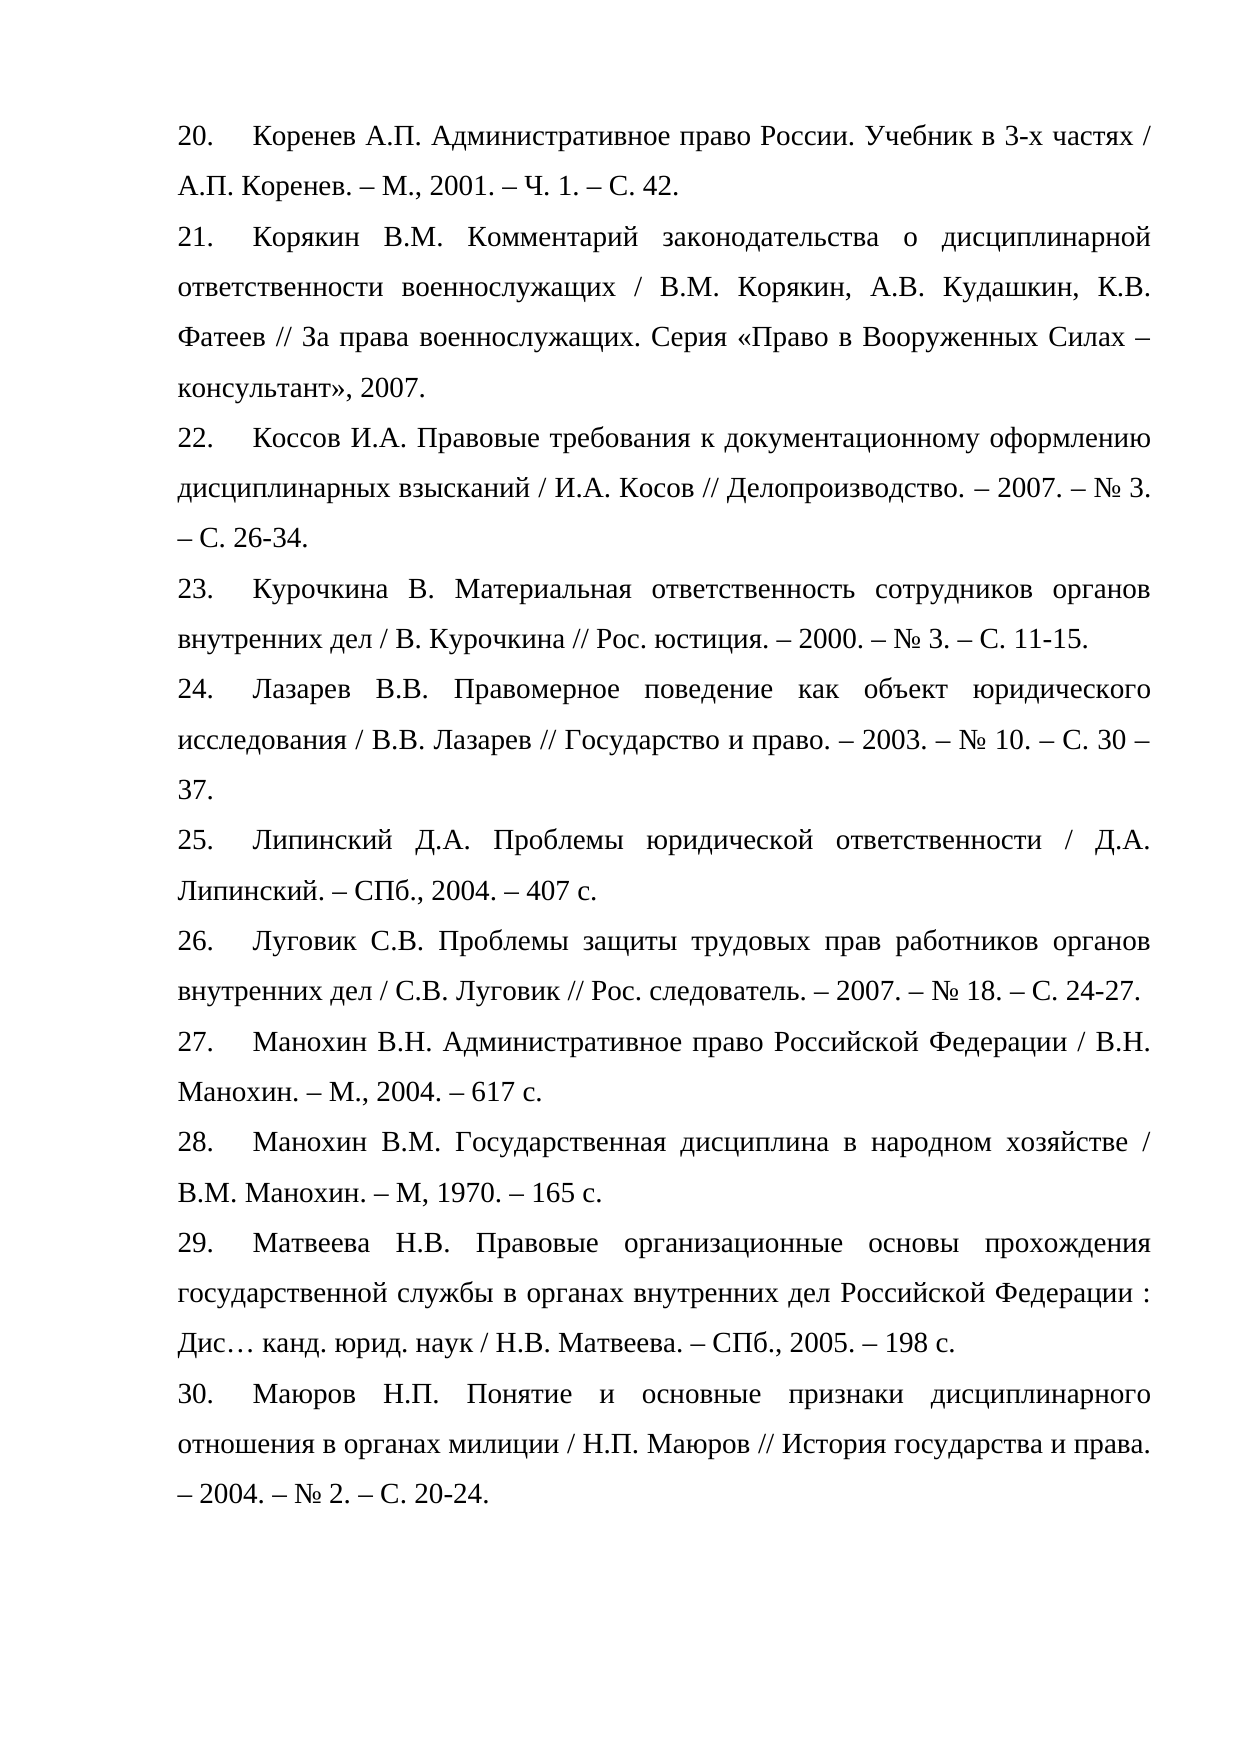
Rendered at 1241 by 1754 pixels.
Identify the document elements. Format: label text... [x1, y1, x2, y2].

list Корякин В.М. Комментарий законодательства о дисциплинарной ответственности военнослужащих / В.М. Корякин, А.В. Кудашкин, К.В. Фатеев // За права военнослужащих. Серия «Право в Вооруженных Силах – консультант», 2007. [177, 219, 1152, 403]
list Матвеева Н.В. Правовые организационные основы прохождения государственной службы в органах внутренних дел Российской Федерации : Дис… канд. юрид. наук / Н.В. Матвеева. – СПб., 2005. – 198 с. [177, 1225, 1152, 1359]
list Маюров Н.П. Понятие и основные признаки дисциплинарного отношения в органах милиции / Н.П. Маюров // История государства и права. – 2004. – № 2. – С. 20-24. [177, 1376, 1152, 1510]
list Липинский Д.А. Проблемы юридической ответственности / Д.А. Липинский. – СПб., 2004. – 407 с. [177, 822, 1152, 906]
list Манохин В.М. Государственная дисциплина в народном хозяйстве / В.М. Манохин. – М, 1970. – 165 с. [177, 1124, 1152, 1208]
list Луговик С.В. Проблемы защиты трудовых прав работников органов внутренних дел / С.В. Луговик // Рос. следователь. – 2007. – № 18. – С. 24-27. [177, 923, 1152, 1007]
list Коренев А.П. Административное право России. Учебник в 3-х частях / А.П. Коренев. – М., 2001. – Ч. 1. – С. 42. [177, 118, 1152, 202]
list Курочкина В. Материальная ответственность сотрудников органов внутренних дел / В. Курочкина // Рос. юстиция. – 2000. – № 3. – С. 11-15. [177, 571, 1152, 655]
list Лазарев В.В. Правомерное поведение как объект юридического исследования / В.В. Лазарев // Государство и право. – 2003. – № 10. – С. 30 – 37. [177, 672, 1152, 806]
list Манохин В.Н. Административное право Российской Федерации / В.Н. Манохин. – М., 2004. – 617 с. [177, 1024, 1152, 1108]
list Коссов И.А. Правовые требования к документационному оформлению дисциплинарных взысканий / И.А. Косов // Делопроизводство. – 2007. – № 3. – С. 26-34. [177, 420, 1152, 554]
